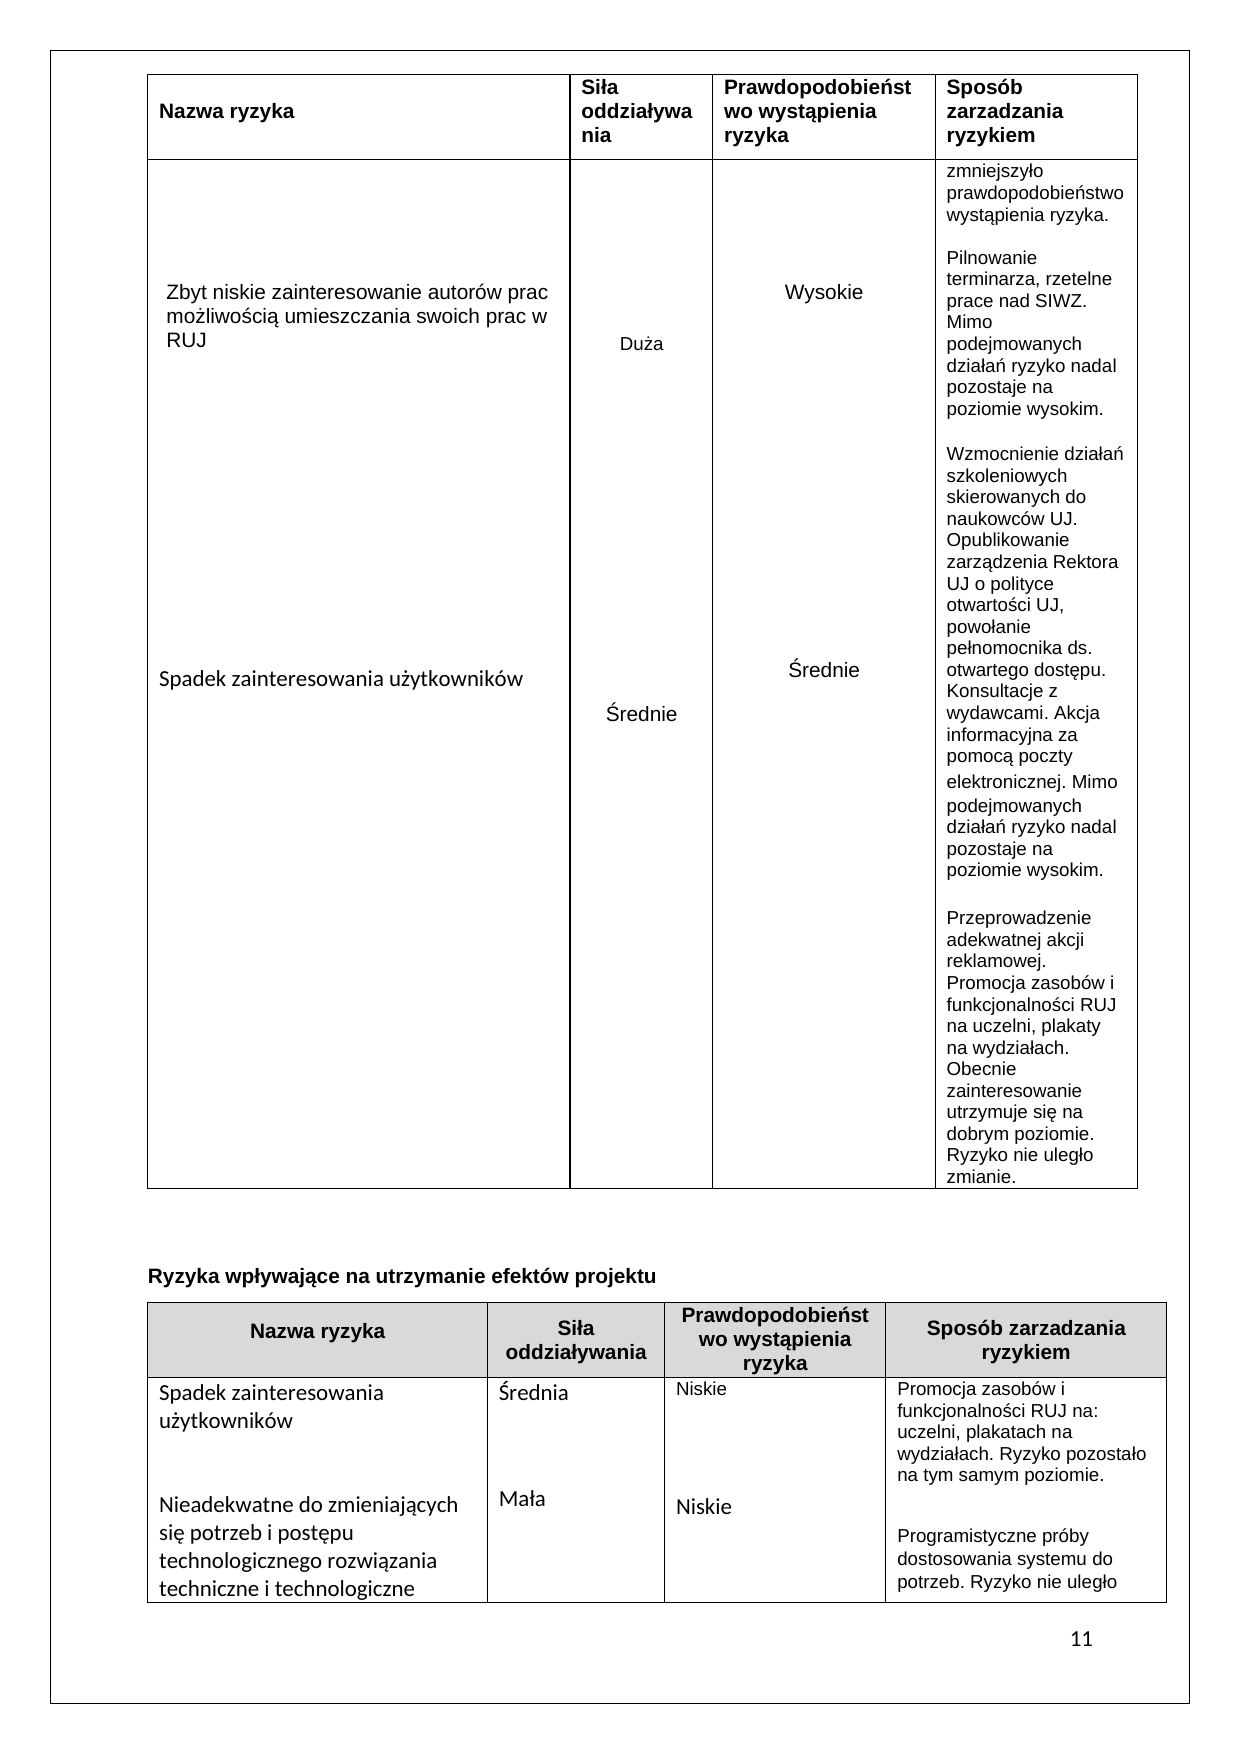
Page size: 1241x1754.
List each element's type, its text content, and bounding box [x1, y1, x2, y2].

table_header Siła oddziaływania [571, 75, 712, 159]
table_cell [936, 160, 1137, 1187]
text Ryzyka wpływające na utrzymanie efektów projektu [148, 1264, 1093, 1288]
table_header Nazwa ryzyka [148, 75, 569, 159]
table_header Prawdopodobieństwo wystąpienia ryzyka [713, 75, 935, 159]
table_header Siła oddziaływania [488, 1303, 664, 1377]
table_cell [148, 160, 569, 1187]
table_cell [148, 1378, 487, 1602]
table_header Prawdopodobieństwo wystąpienia ryzyka [665, 1303, 885, 1377]
table_header Nazwa ryzyka [148, 1303, 487, 1377]
table_cell Średnie Średnie Mała Średnie [713, 160, 935, 1187]
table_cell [665, 1378, 885, 1602]
table_header Sposób zarzadzania ryzykiem [936, 75, 1137, 159]
table_cell Średnia Mała Mała [488, 1378, 664, 1602]
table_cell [571, 160, 712, 1187]
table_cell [886, 1378, 1166, 1602]
table_header Sposób zarzadzania ryzykiem [886, 1303, 1166, 1377]
